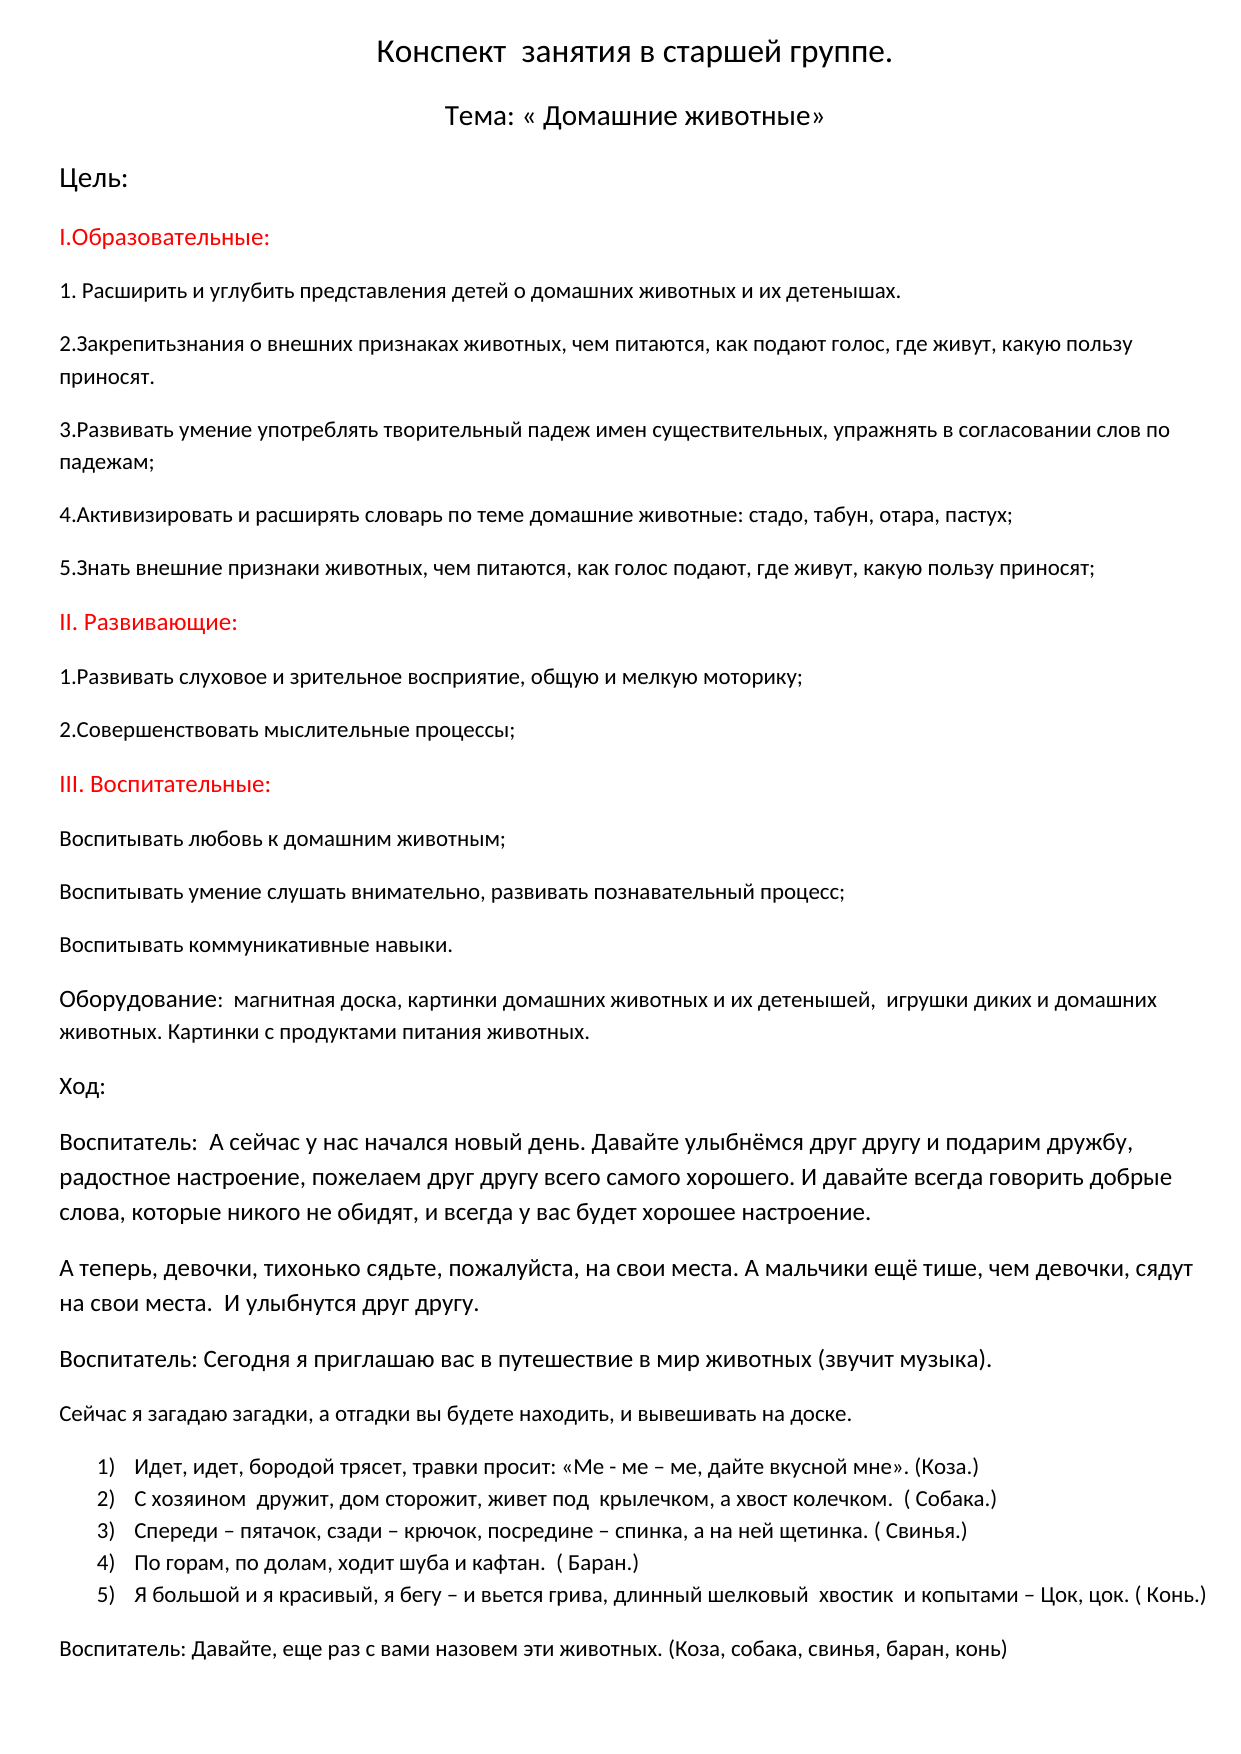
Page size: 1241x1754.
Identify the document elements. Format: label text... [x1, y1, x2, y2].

list С хозяином дружит, дом сторожит, живет под крылечком, а хвост колечком. ( Собака.) [97, 1484, 1211, 1512]
text А теперь, девочки, тихонько сядьте, пожалуйста, на свои места. А мальчики ещё тише, чем девочки, сядут на свои места. И улыбнутся друг другу. [59, 1252, 1211, 1318]
text Воспитатель: Давайте, еще раз с вами назовем эти животных. (Коза, собака, свинья, баран, конь) [59, 1634, 1211, 1662]
text Тема: « Домашние животные» [59, 97, 1211, 133]
text Воспитывать любовь к домашним животным; [59, 824, 1211, 852]
text 2.Закрепитьзнания о внешних признаках животных, чем питаются, как подают голос, где живут, какую пользу приносят. [59, 329, 1211, 390]
text II. Развивающие: [59, 606, 1211, 637]
text Конспект занятия в старшей группе. [59, 29, 1211, 70]
list По горам, по долам, ходит шуба и кафтан. ( Баран.) [97, 1548, 1211, 1576]
list Идет, идет, бородой трясет, травки просит: «Ме - ме – ме, дайте вкусной мне». (Коза.) [97, 1452, 1211, 1480]
text Ход: [59, 1071, 1211, 1101]
text Воспитатель: Сегодня я приглашаю вас в путешествие в мир животных (звучит музыка). [59, 1343, 1211, 1373]
text 1.Развивать слуховое и зрительное восприятие, общую и мелкую моторику; [59, 662, 1211, 690]
text Цель: [59, 159, 1211, 194]
text III. Воспитательные: [59, 768, 1211, 798]
text Воспитывать коммуникативные навыки. [59, 930, 1211, 958]
list Спереди – пятачок, сзади – крючок, посредине – спинка, а на ней щетинка. ( Свинья.) [97, 1516, 1211, 1544]
text 2.Совершенствовать мыслительные процессы; [59, 715, 1211, 743]
text 1. Расширить и углубить представления детей о домашних животных и их детенышах. [59, 277, 1211, 304]
text 4.Активизировать и расширять словарь по теме домашние животные: стадо, табун, отара, пастух; [59, 500, 1211, 528]
text I.Образовательные: [59, 221, 1211, 251]
text Сейчас я загадаю загадки, а отгадки вы будете находить, и вывешивать на доске. [59, 1399, 1211, 1427]
text Воспитатель: А сейчас у нас начался новый день. Давайте улыбнёмся друг другу и подарим дружбу, радостное настроение, пожелаем друг другу всего самого хорошего. И давайте всегда говорить добрые слова, которые никого не обидят, и всегда у вас будет хорошее настроение. [59, 1126, 1211, 1227]
text Оборудование: магнитная доска, картинки домашних животных и их детенышей, игрушки диких и домашних животных. Картинки с продуктами питания животных. [59, 983, 1211, 1046]
text 5.Знать внешние признаки животных, чем питаются, как голос подают, где живут, какую пользу приносят; [59, 553, 1211, 581]
list Я большой и я красивый, я бегу – и вьется грива, длинный шелковый хвостик и копытами – Цок, цок. ( Конь.) [97, 1581, 1211, 1609]
text 3.Развивать умение употреблять творительный падеж имен существительных, упражнять в согласовании слов по падежам; [59, 415, 1211, 475]
text Воспитывать умение слушать внимательно, развивать познавательный процесс; [59, 877, 1211, 905]
